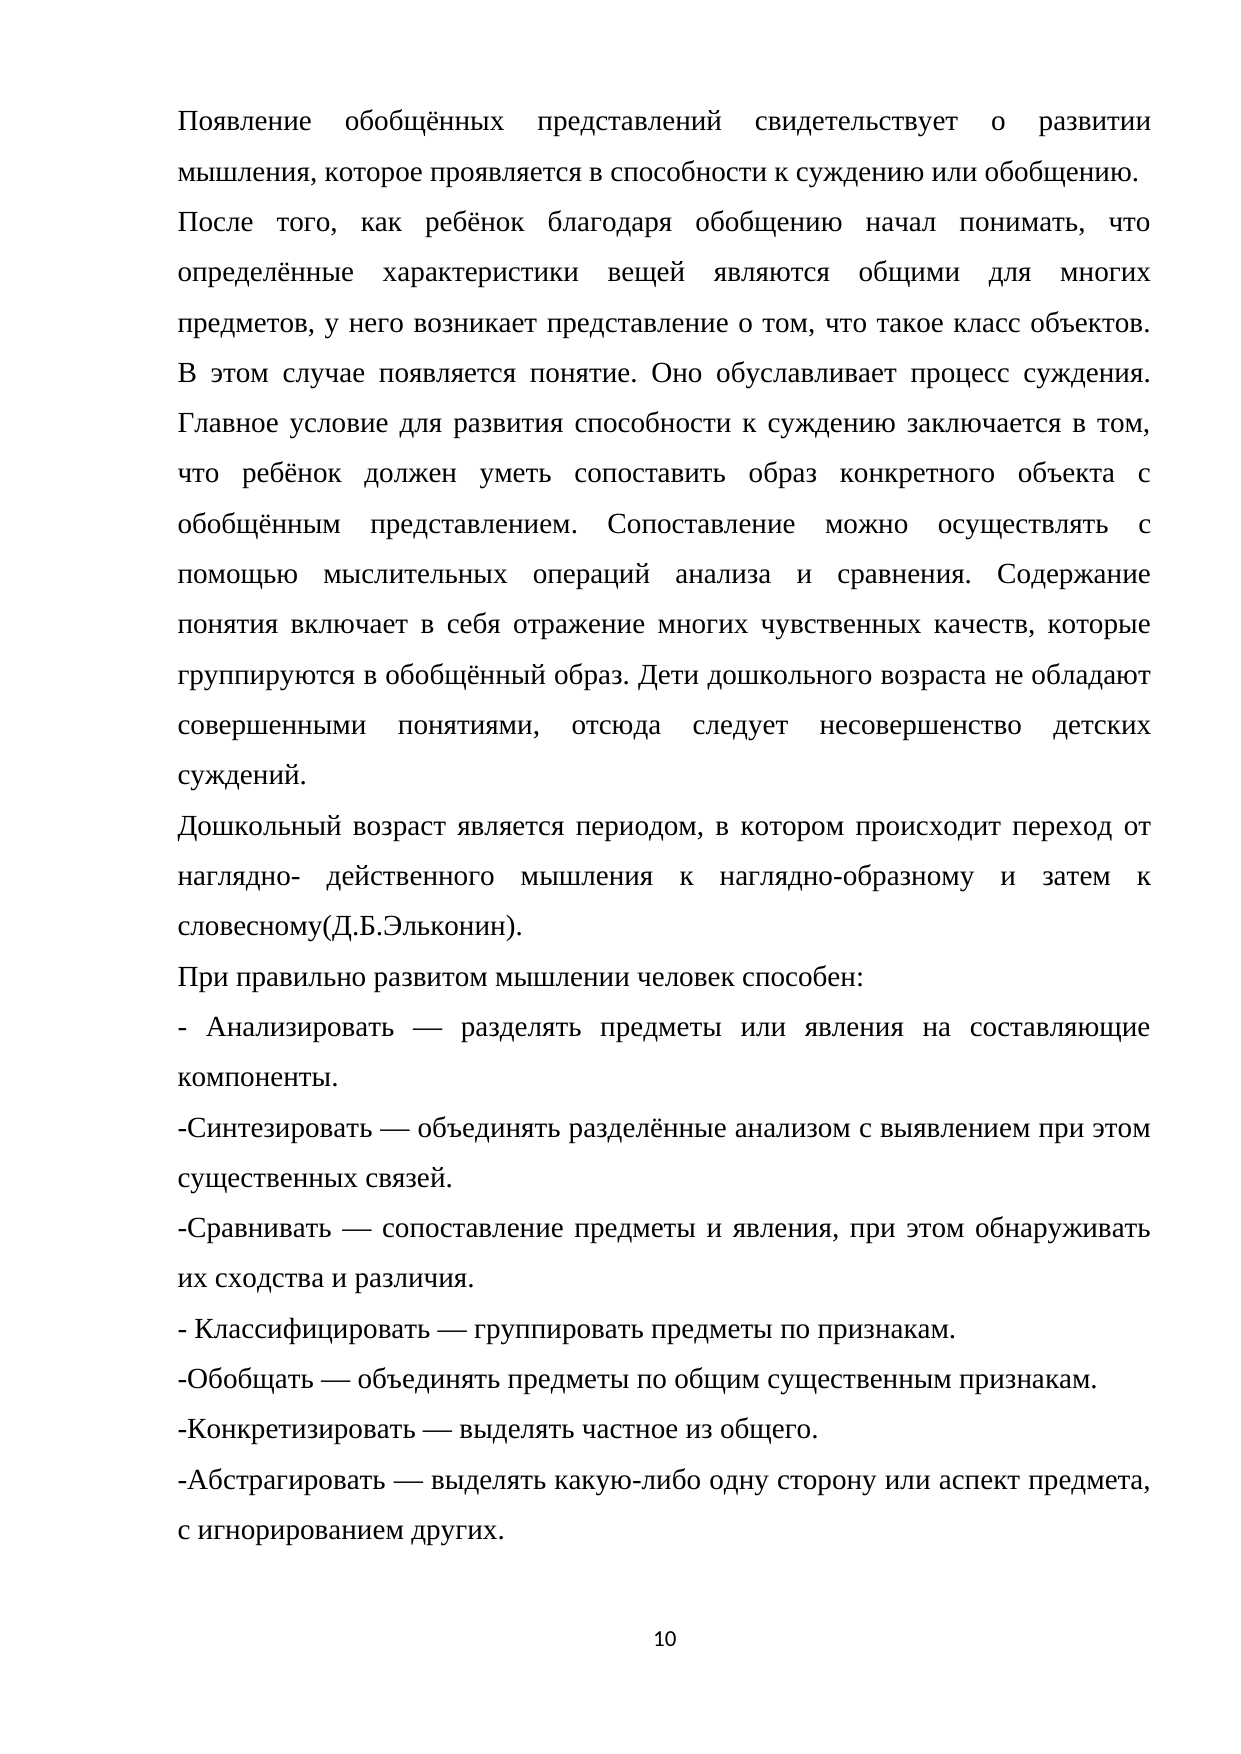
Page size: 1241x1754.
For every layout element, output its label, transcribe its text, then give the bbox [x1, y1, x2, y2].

text При правильно развитом мышлении человек способен: [177, 959, 1152, 992]
text Появление обобщённых представлений свидетельствует о развитии мышления, которое проявляется в способности к суждению или обобщению. [177, 103, 1152, 187]
text -Синтезировать — объединять разделённые анализом с выявлением при этом существенных связей. [177, 1110, 1152, 1193]
text -Конкретизировать — выделять частное из общего. [177, 1412, 1152, 1445]
text Дошкольный возраст является периодом, в котором происходит переход от наглядно- действенного мышления к наглядно-образному и затем к словесному(Д.Б.Эльконин). [177, 808, 1152, 942]
text После того, как ребёнок благодаря обобщению начал понимать, что определённые характеристики вещей являются общими для многих предметов, у него возникает представление о том, что такое класс объектов. В этом случае появляется понятие. Оно обуславливает процесс суждения. Главное условие для развития способности к суждению заключается в том, что ребёнок должен уметь сопоставить образ конкретного объекта с обобщённым представлением. Сопоставление можно осуществлять с помощью мыслительных операций анализа и сравнения. Содержание понятия включает в себя отражение многих чувственных качеств, которые группируются в обобщённый образ. Дети дошкольного возраста не обладают совершенными понятиями, отсюда следует несовершенство детских суждений. [177, 204, 1152, 791]
text -Обобщать — объединять предметы по общим существенным признакам. [177, 1361, 1152, 1395]
text - Анализировать — разделять предметы или явления на составляющие компоненты. [177, 1009, 1152, 1093]
text -Сравнивать — сопоставление предметы и явления, при этом обнаруживать их сходства и различия. [177, 1210, 1152, 1294]
text - Классифицировать — группировать предметы по признакам. [177, 1311, 1152, 1344]
text -Абстрагировать — выделять какую-либо одну сторону или аспект предмета, с игнорированием других. [177, 1462, 1152, 1546]
